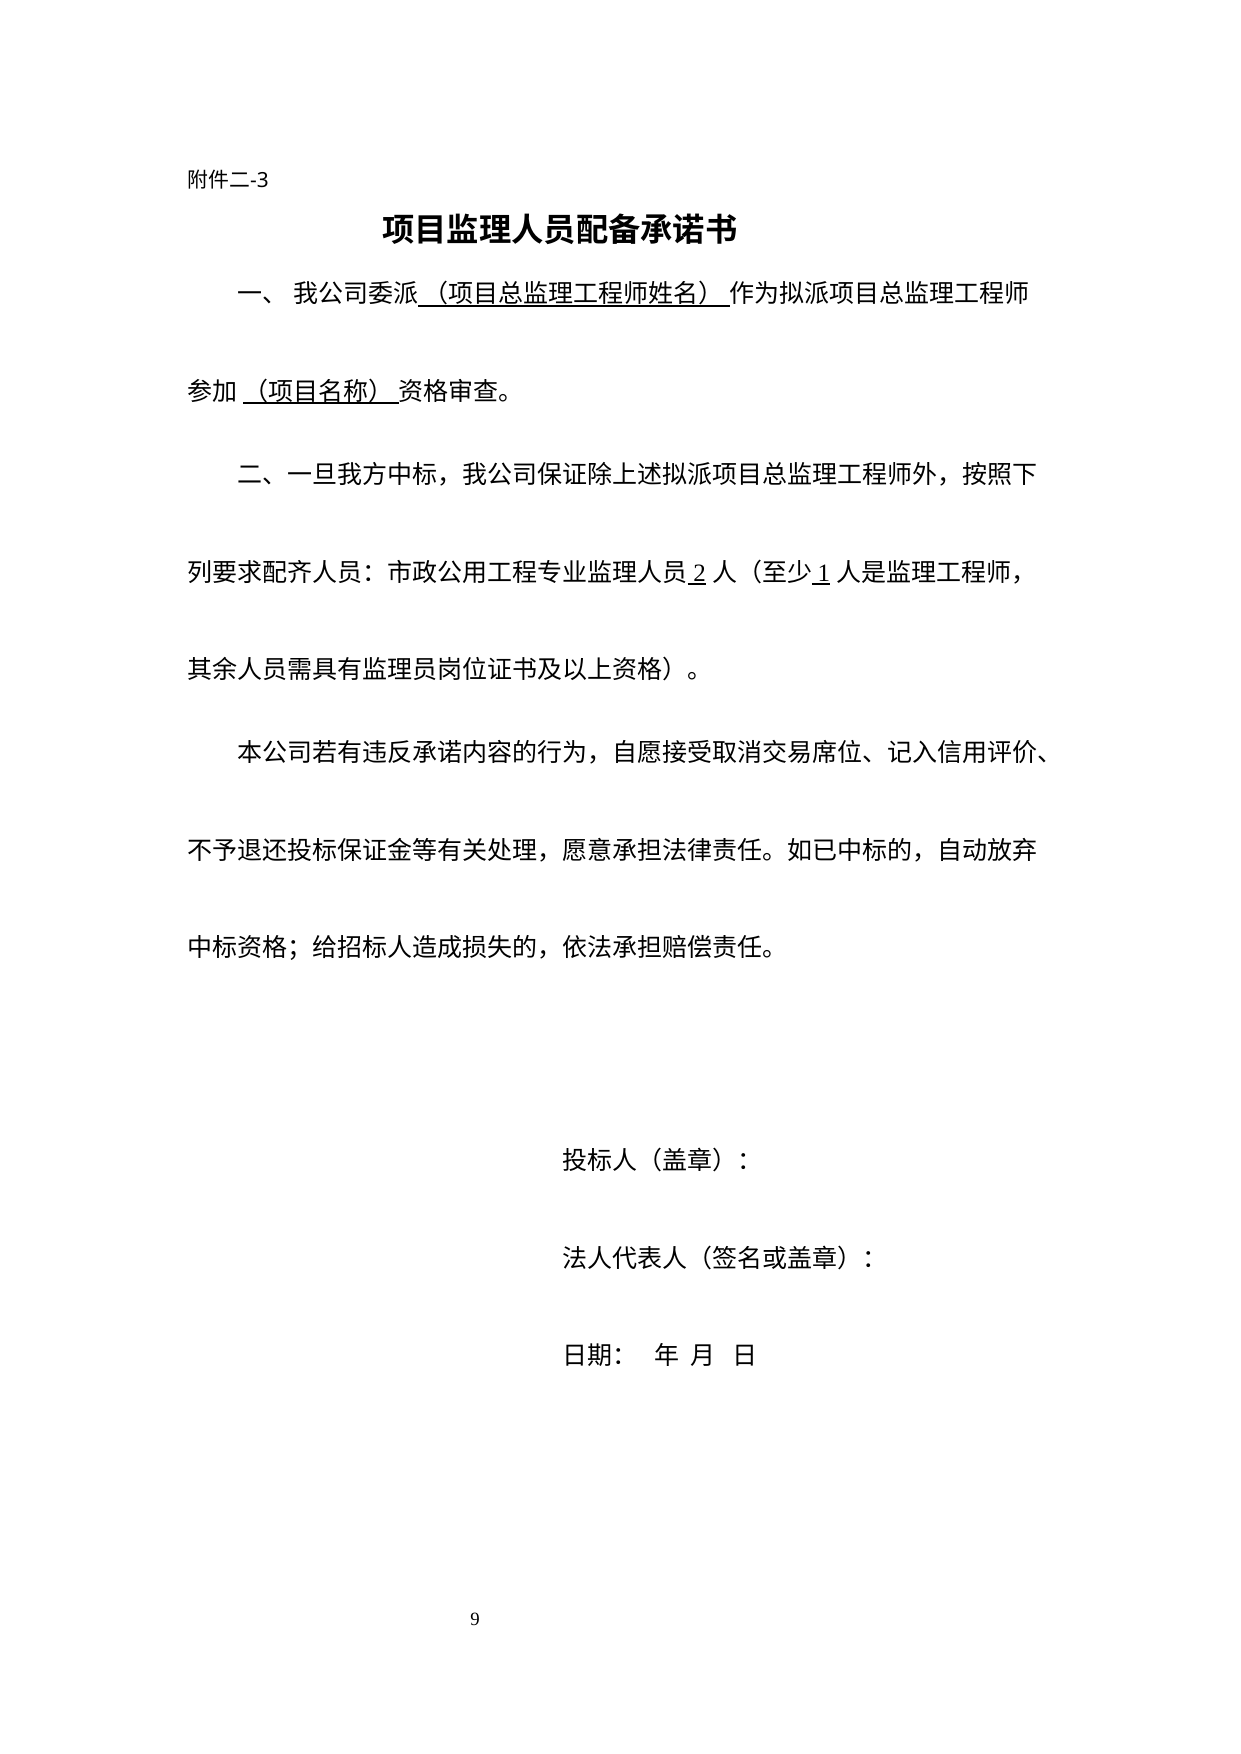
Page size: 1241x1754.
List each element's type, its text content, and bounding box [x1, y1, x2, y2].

text 一、 我公司委派 （项目总监理工程师姓名） 作为拟派项目总监理工程师参加 （项目名称） 资格审查。 [187, 259, 1053, 422]
text 日期： 年 月 日 [187, 1321, 1053, 1386]
text 二、一旦我方中标，我公司保证除上述拟派项目总监理工程师外，按照下列要求配齐人员：市政公用工程专业监理人员 2 人（至少 1 人是监理工程师，其余人员需具有监理员岗位证书及以上资格）。 [187, 440, 1053, 700]
text 法人代表人（签名或盖章）： [187, 1224, 1053, 1289]
text 项目监理人员配备承诺书 [187, 194, 1053, 259]
text 投标人（盖章）： [187, 1126, 1053, 1191]
text 附件二-3 [187, 162, 1053, 194]
text 本公司若有违反承诺内容的行为，自愿接受取消交易席位、记入信用评价、不予退还投标保证金等有关处理，愿意承担法律责任。如已中标的，自动放弃中标资格；给招标人造成损失的，依法承担赔偿责任。 [187, 718, 1053, 978]
